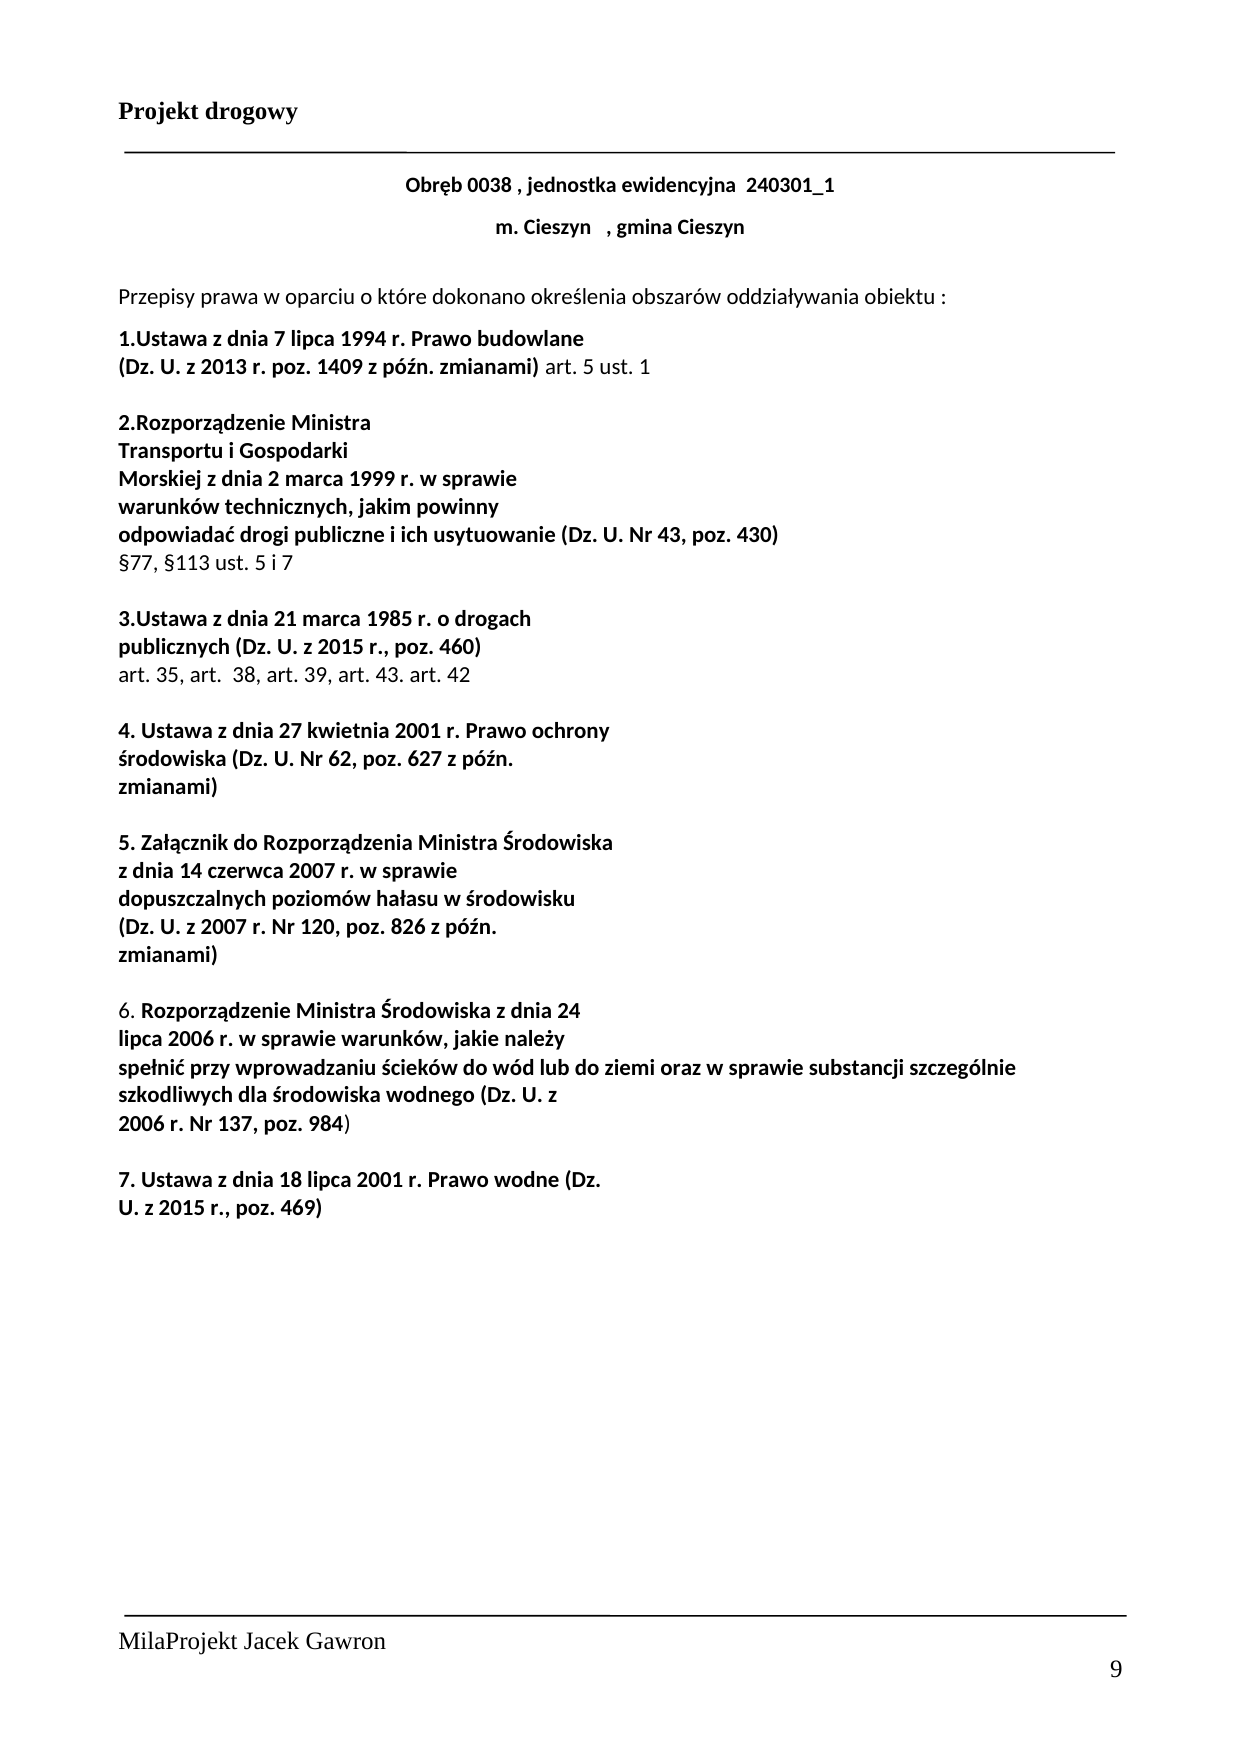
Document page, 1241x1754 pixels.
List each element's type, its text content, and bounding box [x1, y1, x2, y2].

text §77, §113 ust. 5 i 7 [118, 548, 1122, 576]
text z dnia 14 czerwca 2007 r. w sprawie [118, 856, 1122, 884]
text 3.Ustawa z dnia 21 marca 1985 r. o drogach [118, 604, 1122, 632]
text 1.Ustawa z dnia 7 lipca 1994 r. Prawo budowlane [118, 324, 1122, 352]
text (Dz. U. z 2013 r. poz. 1409 z późn. zmianami) art. 5 ust. 1 [118, 352, 1122, 380]
text (Dz. U. z 2007 r. Nr 120, poz. 826 z późn. [118, 912, 1122, 941]
text 6. Rozporządzenie Ministra Środowiska z dnia 24 [118, 997, 1122, 1024]
text zmianami) [118, 941, 1122, 968]
text zmianami) [118, 772, 1122, 800]
text 4. Ustawa z dnia 27 kwietnia 2001 r. Prawo ochrony [118, 716, 1122, 744]
text spełnić przy wprowadzaniu ścieków do wód lub do ziemi oraz w sprawie substancji szczególnie [118, 1053, 1122, 1081]
text Przepisy prawa w oparciu o które dokonano określenia obszarów oddziaływania obiektu : [118, 282, 1122, 310]
text publicznych (Dz. U. z 2015 r., poz. 460) [118, 632, 1122, 660]
text szkodliwych dla środowiska wodnego (Dz. U. z [118, 1081, 1122, 1109]
text warunków technicznych, jakim powinny [118, 492, 1122, 520]
text 5. Załącznik do Rozporządzenia Ministra Środowiska [118, 828, 1122, 856]
text 7. Ustawa z dnia 18 lipca 2001 r. Prawo wodne (Dz. [118, 1165, 1122, 1193]
text Transportu i Gospodarki [118, 436, 1122, 464]
text Morskiej z dnia 2 marca 1999 r. w sprawie [118, 464, 1122, 492]
text 2006 r. Nr 137, poz. 984) [118, 1109, 1122, 1137]
text dopuszczalnych poziomów hałasu w środowisku [118, 884, 1122, 912]
text m. Cieszyn , gmina Cieszyn [118, 213, 1122, 240]
text lipca 2006 r. w sprawie warunków, jakie należy [118, 1024, 1122, 1053]
text odpowiadać drogi publiczne i ich usytuowanie (Dz. U. Nr 43, poz. 430) [118, 520, 1122, 548]
text Obręb 0038 , jednostka ewidencyjna 240301_1 [118, 171, 1122, 198]
text 2.Rozporządzenie Ministra [118, 408, 1122, 436]
text U. z 2015 r., poz. 469) [118, 1193, 1122, 1221]
text art. 35, art. 38, art. 39, art. 43. art. 42 [118, 660, 1122, 688]
text środowiska (Dz. U. Nr 62, poz. 627 z późn. [118, 744, 1122, 772]
